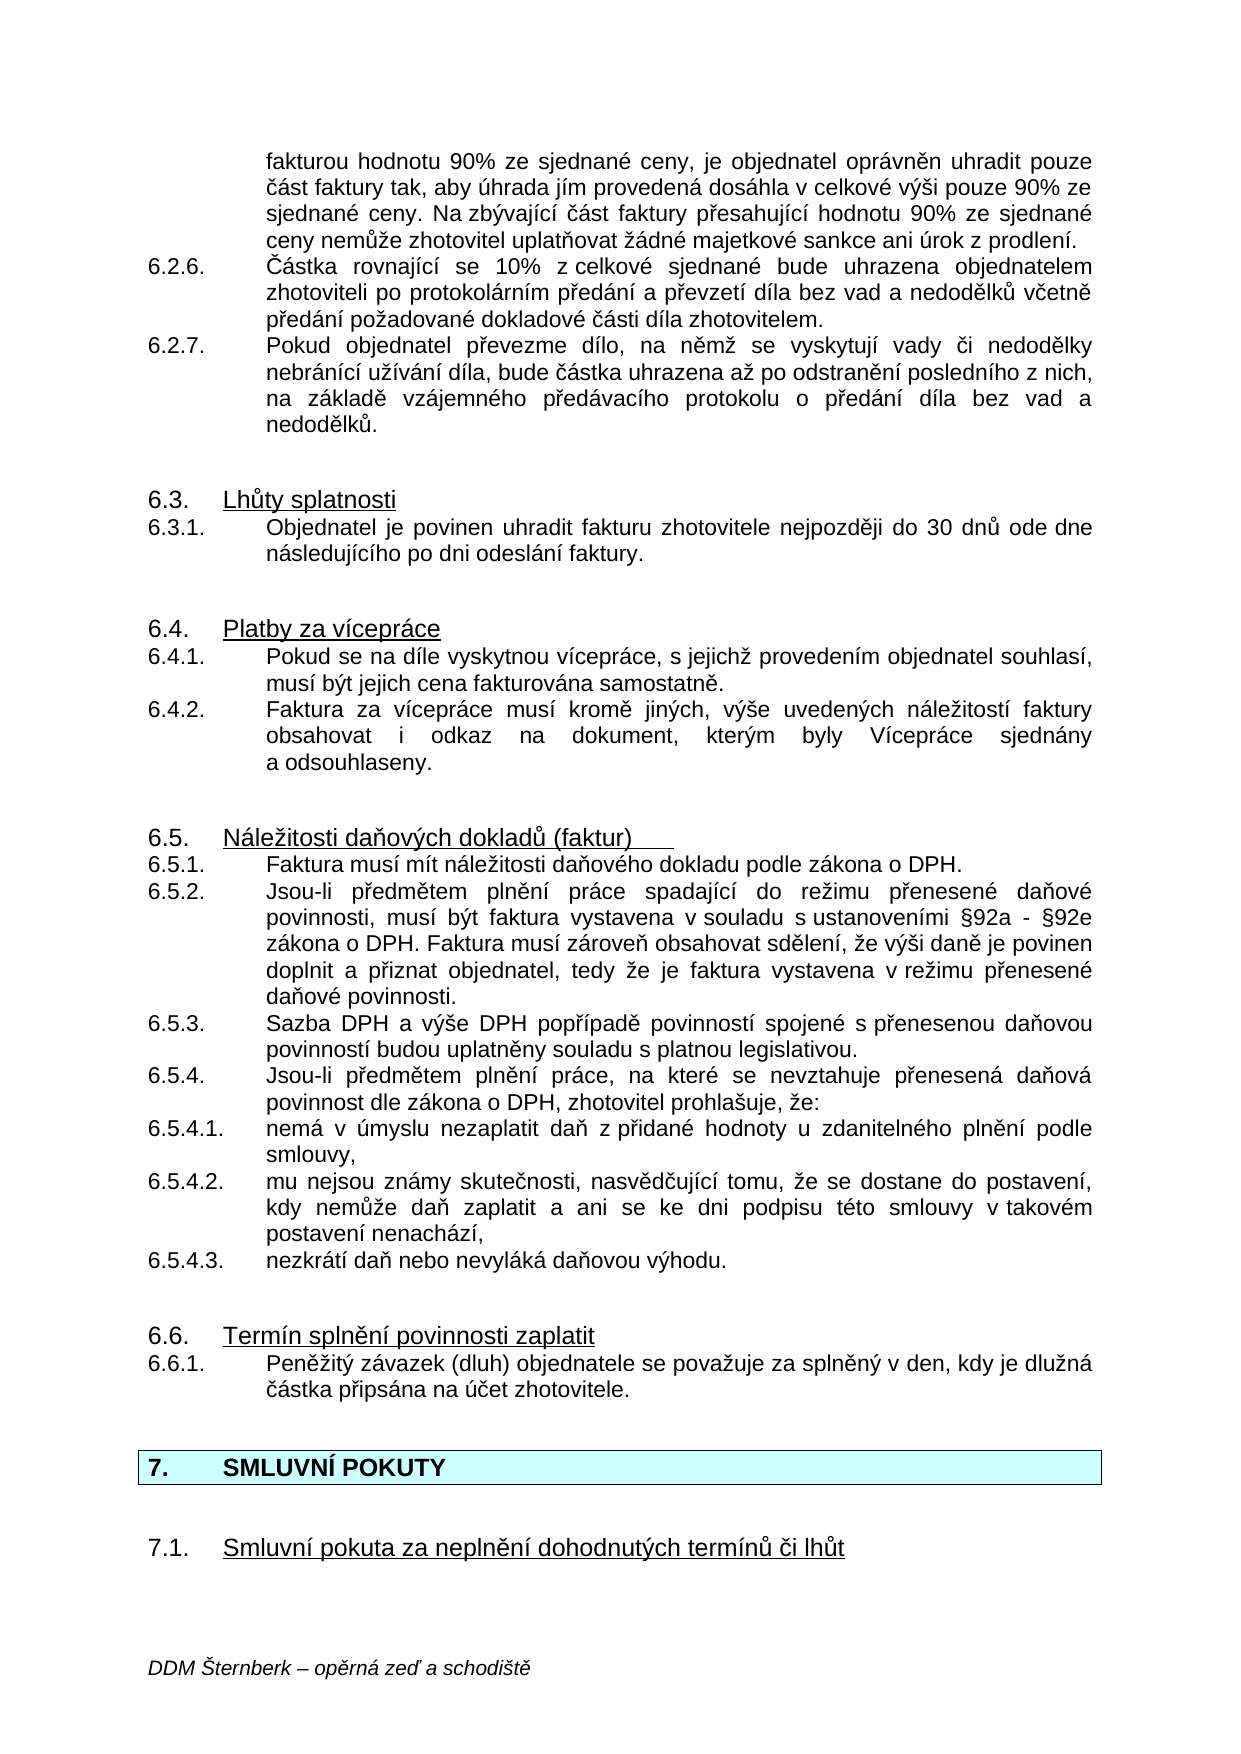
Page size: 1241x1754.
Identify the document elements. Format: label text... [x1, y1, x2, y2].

list Částka rovnající se 10% z celkové sjednané bude uhrazena objednatelem zhotoviteli po protokolárním předání a převzetí díla bez vad a nedodělků včetně předání požadované dokladové části díla zhotovitelem. [148, 253, 1093, 332]
list nemá v úmyslu nezaplatit daň z přidané hodnoty u zdanitelného plnění podle smlouvy, [148, 1115, 1093, 1168]
list Smluvní pokuta za neplnění dohodnutých termínů či lhůt [148, 1533, 1093, 1561]
list Faktura musí mít náležitosti daňového dokladu podle zákona o DPH. [148, 851, 1093, 878]
list mu nejsou známy skutečnosti, nasvědčující tomu, že se dostane do postavení, kdy nemůže daň zaplatit a ani se ke dni podpisu této smlouvy v takovém postavení nenachází, [148, 1168, 1093, 1247]
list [148, 148, 1093, 253]
list nezkrátí daň nebo nevyláká daňovou výhodu. [148, 1247, 1093, 1273]
list Peněžitý závazek (dluh) objednatele se považuje za splněný v den, kdy je dlužná částka připsána na účet zhotovitele. [148, 1349, 1093, 1402]
list Objednatel je povinen uhradit fakturu zhotovitele nejpozději do 30 dnů ode dne následujícího po dni odeslání faktury. [148, 514, 1093, 567]
list Termín splnění povinnosti zaplatit [148, 1321, 1093, 1349]
list Jsou-li předmětem plnění práce, na které se nevztahuje přenesená daňová povinnost dle zákona o DPH, zhotovitel prohlašuje, že: [148, 1062, 1093, 1115]
list Lhůty splatnosti [148, 485, 1093, 514]
list Platby za vícepráce [148, 614, 1093, 643]
list smluvní pokuty [139, 1451, 1101, 1484]
list Jsou-li předmětem plnění práce spadající do režimu přenesené daňové povinnosti, musí být faktura vystavena v souladu s ustanoveními §92a - §92e zákona o DPH. Faktura musí zároveň obsahovat sdělení, že výši daně je povinen doplnit a přiznat objednatel, tedy že je faktura vystavena v režimu přenesené daňové povinnosti. [148, 878, 1093, 1009]
list Pokud objednatel převezme dílo, na němž se vyskytují vady či nedodělky nebránící užívání díla, bude částka uhrazena až po odstranění posledního z nich, na základě vzájemného předávacího protokolu o předání díla bez vad a nedodělků. [148, 332, 1093, 437]
list Faktura za vícepráce musí kromě jiných, výše uvedených náležitostí faktury obsahovat i odkaz na dokument, kterým byly Vícepráce sjednány a odsouhlaseny. [148, 696, 1093, 775]
list Sazba DPH a výše DPH popřípadě povinností spojené s přenesenou daňovou povinností budou uplatněny souladu s platnou legislativou. [148, 1009, 1093, 1062]
list Pokud se na díle vyskytnou vícepráce, s jejichž provedením objednatel souhlasí, musí být jejich cena fakturována samostatně. [148, 643, 1093, 696]
list Náležitosti daňových dokladů (faktur) [148, 823, 1093, 851]
